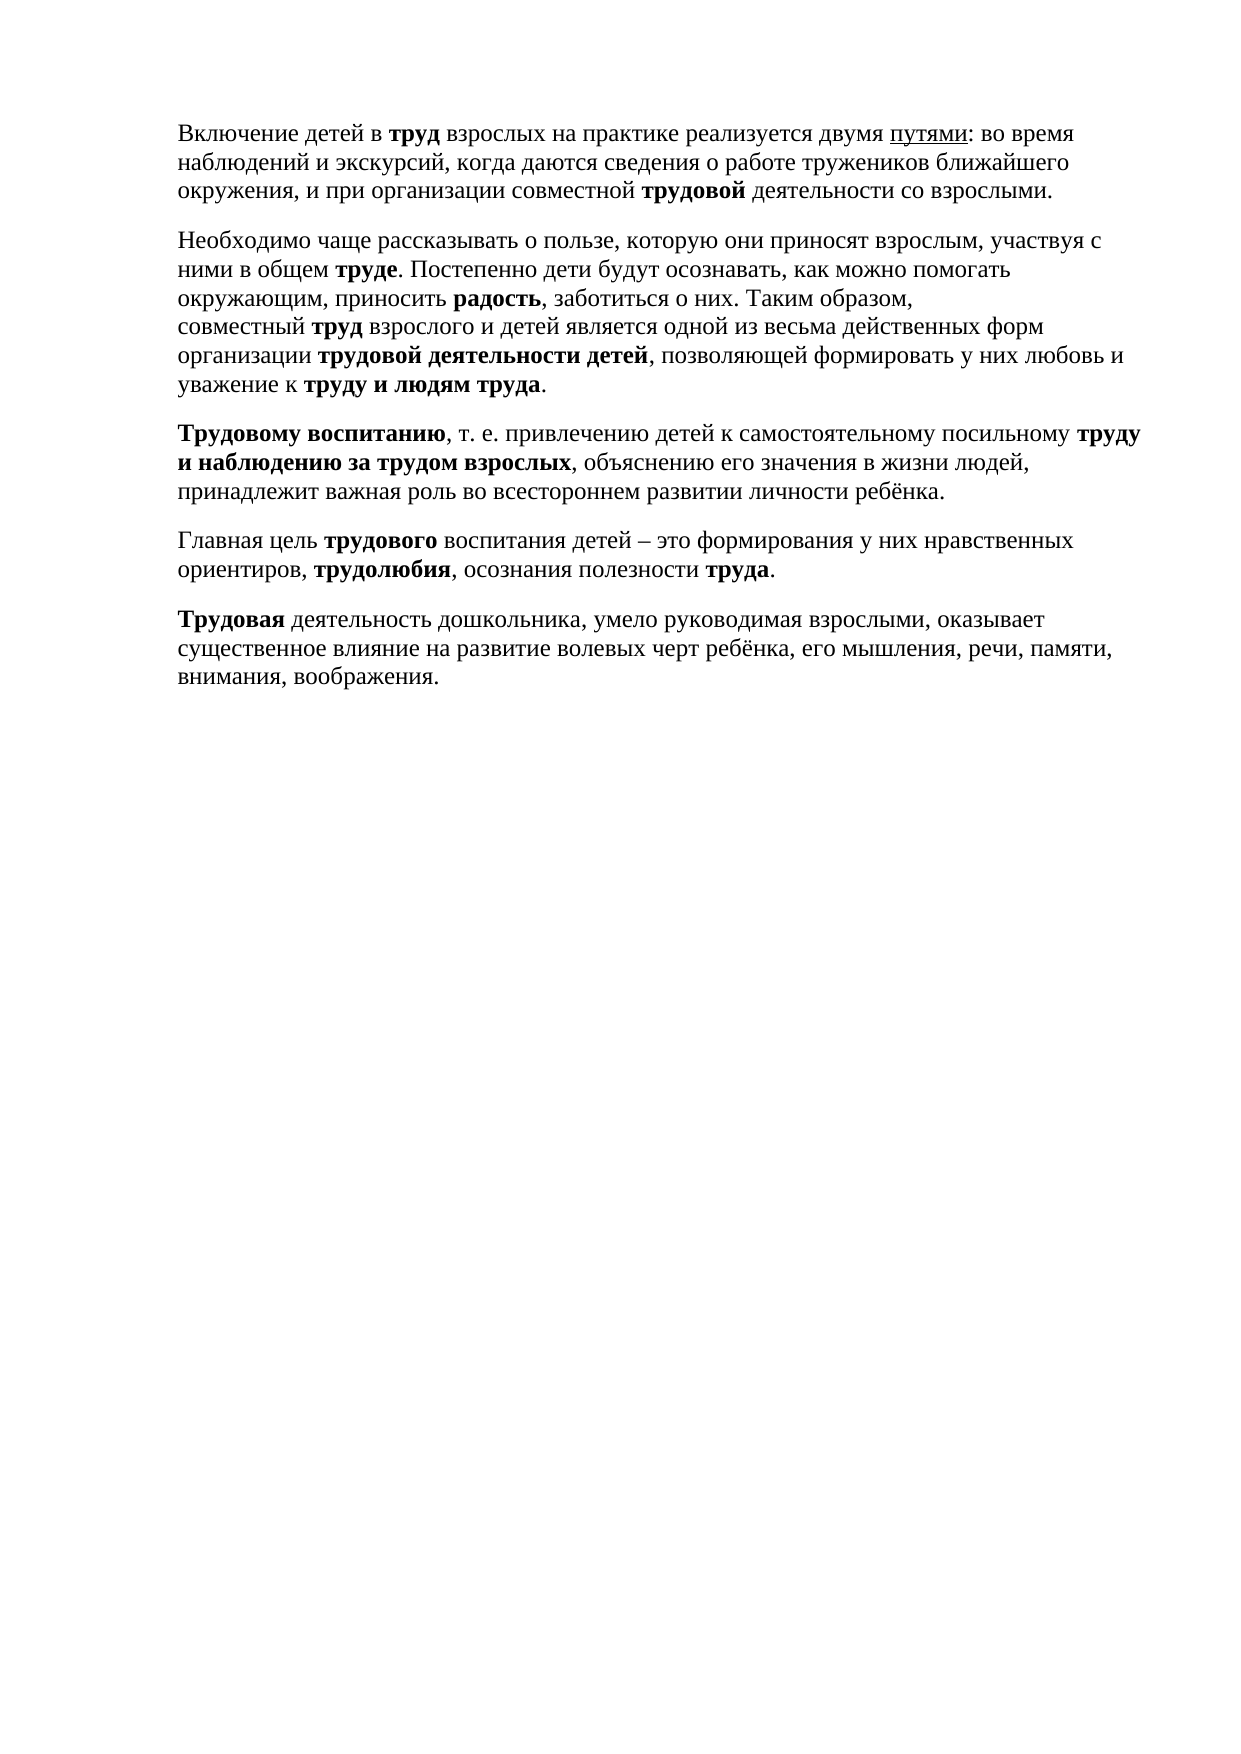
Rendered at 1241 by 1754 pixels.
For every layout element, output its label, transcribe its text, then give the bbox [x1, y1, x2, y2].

text Необходимо чаще рассказывать о пользе, которую они приносят взрослым, участвуя с ними в общем труде. Постепенно дети будут осознавать, как можно помогать окружающим, приносить радость, заботиться о них. Таким образом, совместный труд взрослого и детей является одной из весьма действенных форм организации трудовой деятельности детей, позволяющей формировать у них любовь и уважение к труду и людям труда. [177, 225, 1152, 398]
text Трудовая деятельность дошкольника, умело руководимая взрослыми, оказывает существенное влияние на развитие волевых черт ребёнка, его мышления, речи, памяти, внимания, воображения. [177, 604, 1152, 690]
text Включение детей в труд взрослых на практике реализуется двумя путями: во время наблюдений и экскурсий, когда даются сведения о работе тружеников ближайшего окружения, и при организации совместной трудовой деятельности со взрослыми. [177, 118, 1152, 204]
text Главная цель трудового воспитания детей – это формирования у них нравственных ориентиров, трудолюбия, осознания полезности труда. [177, 526, 1152, 583]
text Трудовому воспитанию, т. е. привлечению детей к самостоятельному посильному труду и наблюдению за трудом взрослых, объяснению его значения в жизни людей, принадлежит важная роль во всестороннем развитии личности ребёнка. [177, 418, 1152, 505]
